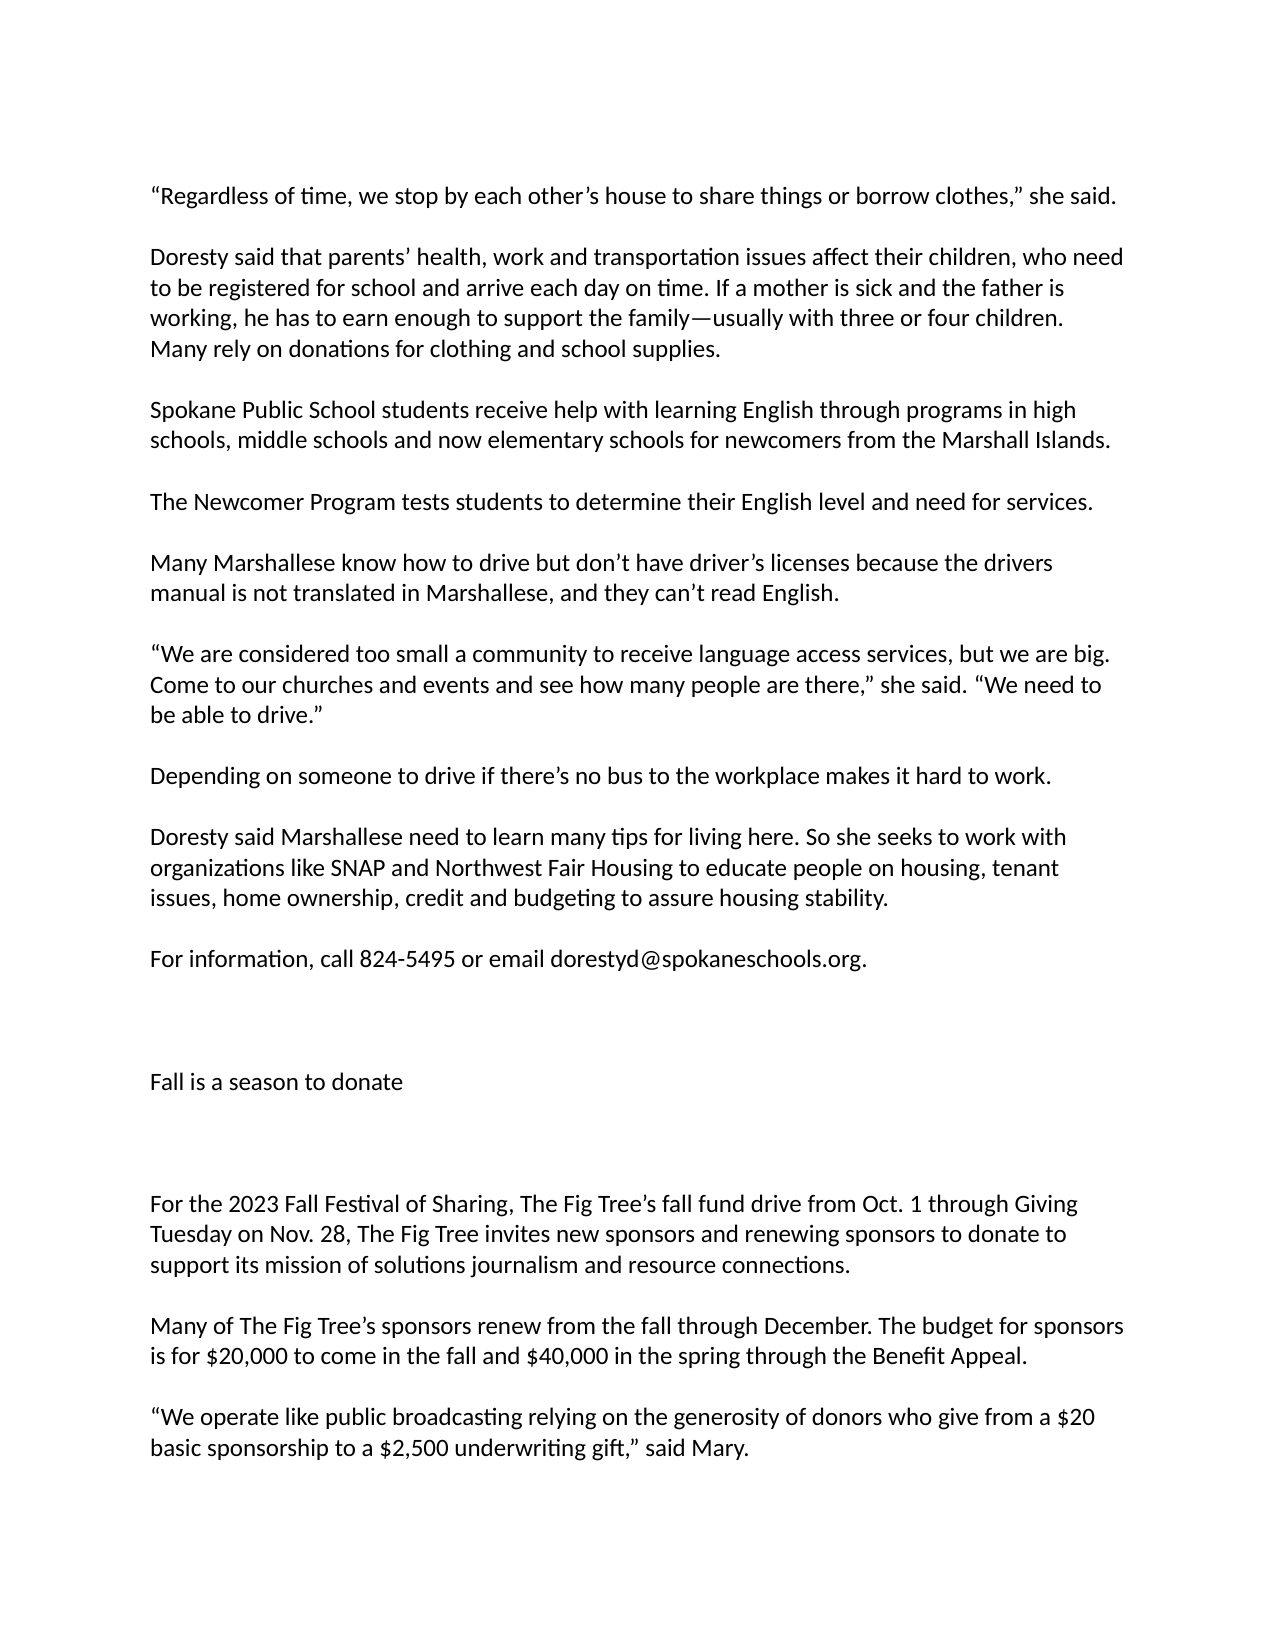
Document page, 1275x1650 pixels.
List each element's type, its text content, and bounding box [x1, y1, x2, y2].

text For the 2023 Fall Festival of Sharing, The Fig Tree’s fall fund drive from Oct. 1 through Giving Tuesday on Nov. 28, The Fig Tree invites new sponsors and renewing sponsors to donate to support its mission of solutions journalism and resource connections. [150, 1188, 1125, 1279]
text “We operate like public broadcasting relying on the generosity of donors who give from a $20 basic sponsorship to a $2,500 underwriting gift,” said Mary. [150, 1401, 1125, 1462]
text Depending on someone to drive if there’s no bus to the workplace makes it hard to work. [150, 760, 1125, 791]
text Many of The Fig Tree’s sponsors renew from the fall through December. The budget for sponsors is for $20,000 to come in the fall and $40,000 in the spring through the Benefit Appeal. [150, 1310, 1125, 1371]
text For information, call 824-5495 or email dorestyd@spokaneschools.org. [150, 943, 1125, 974]
text “We are considered too small a community to receive language access services, but we are big. Come to our churches and events and see how many people are there,” she said. “We need to be able to drive.” [150, 638, 1125, 730]
text The Newcomer Program tests students to determine their English level and need for services. [150, 486, 1125, 516]
text Spokane Public School students receive help with learning English through programs in high schools, middle schools and now elementary schools for newcomers from the Marshall Islands. [150, 394, 1125, 455]
text Many Marshallese know how to drive but don’t have driver’s licenses because the drivers manual is not translated in Marshallese, and they can’t read English. [150, 547, 1125, 608]
text Doresty said that parents’ health, work and transportation issues affect their children, who need to be registered for school and arrive each day on time. If a mother is sick and the father is working, he has to earn enough to support the family—usually with three or four children. Many rely on donations for clothing and school supplies. [150, 242, 1125, 364]
text Fall is a season to donate [150, 1066, 1125, 1096]
text Doresty said Marshallese need to learn many tips for living here. So she seeks to work with organizations like SNAP and Northwest Fair Housing to educate people on housing, tenant issues, home ownership, credit and budgeting to assure housing stability. [150, 821, 1125, 913]
text “Regardless of time, we stop by each other’s house to share things or borrow clothes,” she said. [150, 181, 1125, 211]
